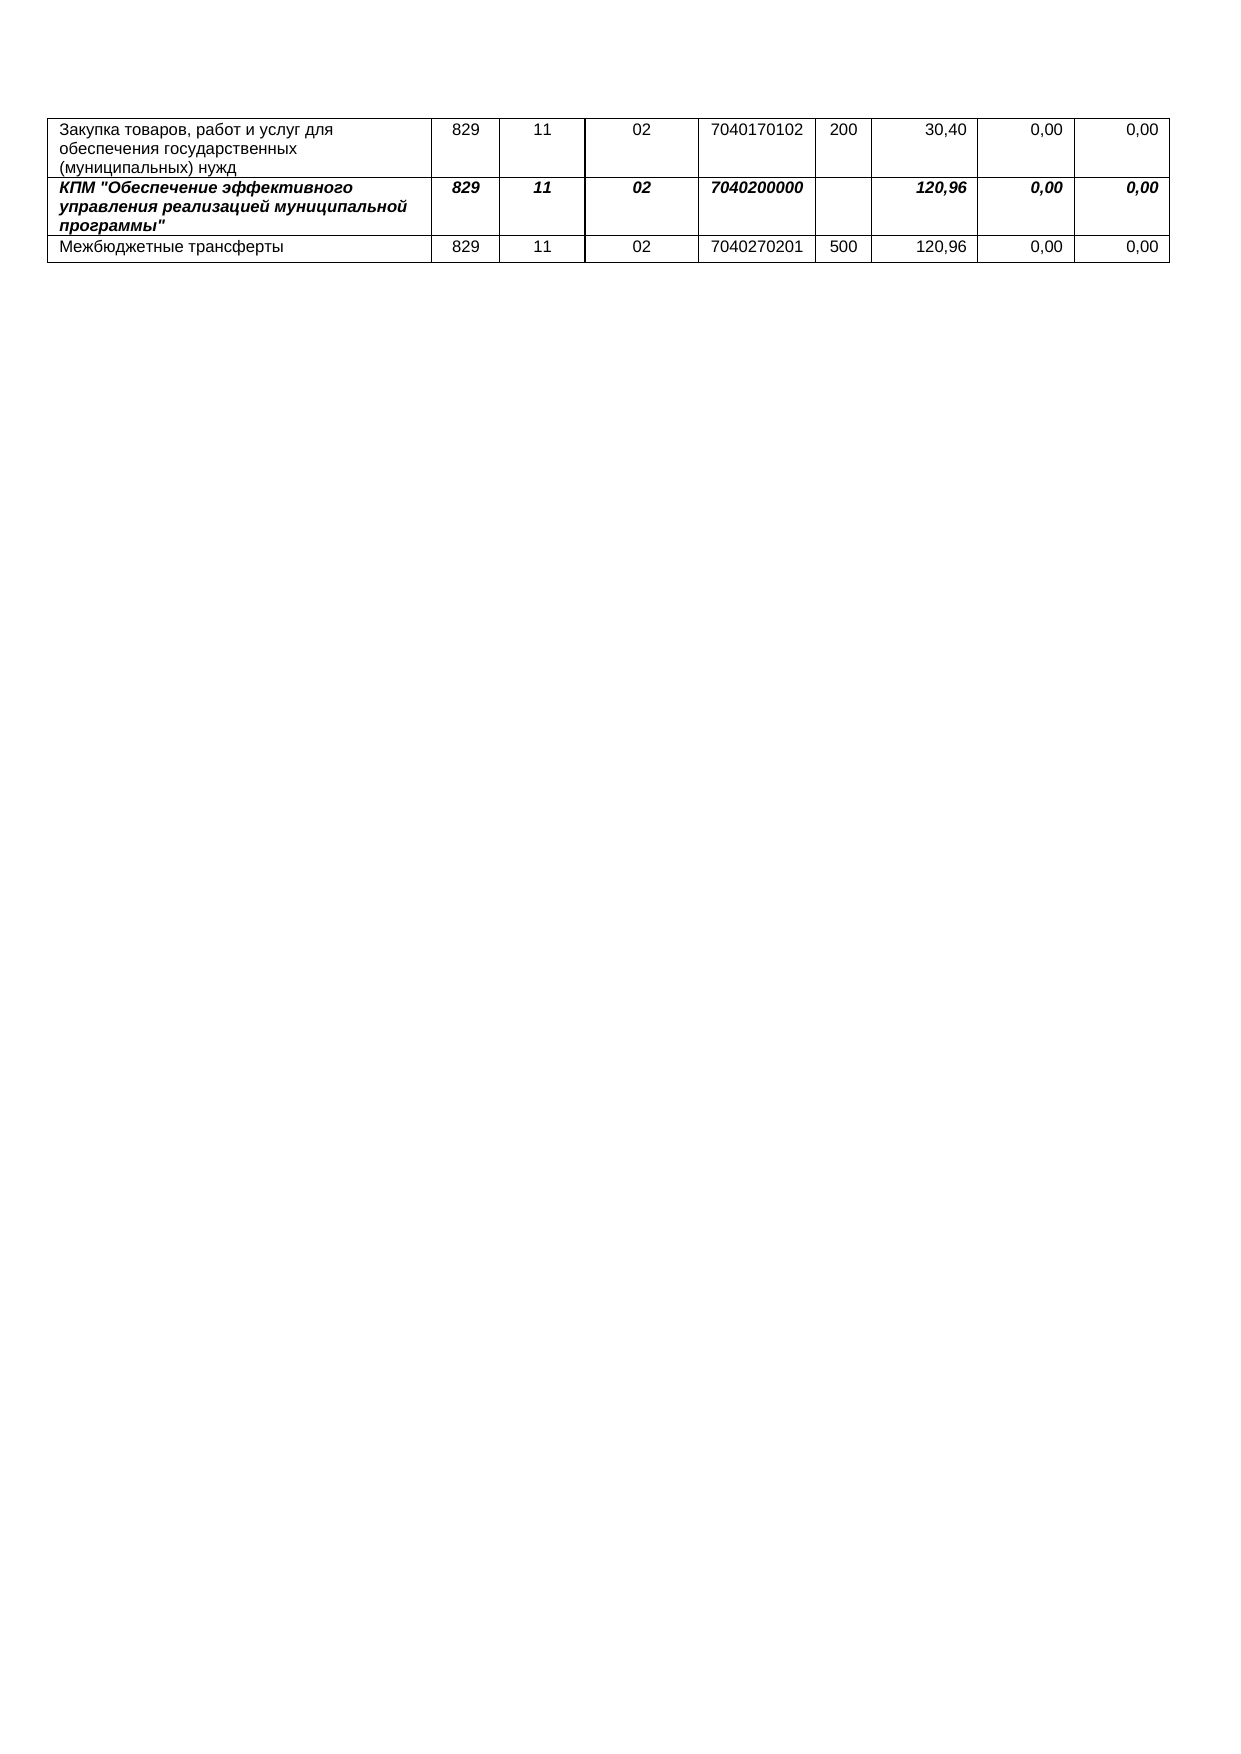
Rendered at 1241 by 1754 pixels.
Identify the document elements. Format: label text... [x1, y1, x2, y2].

table_cell 200 [816, 119, 871, 177]
table_cell 829 [432, 236, 499, 262]
table_cell 500 [816, 236, 871, 262]
table_cell 11 [500, 178, 584, 235]
table_cell КПМ "Обеспечение эффективного управления реализацией муниципальной программы" [48, 178, 431, 235]
table_cell 829 [432, 178, 499, 235]
table_cell 120,96 [872, 178, 977, 235]
table_cell 120,96 [872, 236, 977, 262]
table_cell 7040200000 [699, 178, 815, 235]
table_cell 0,00 [978, 236, 1074, 262]
table_cell 0,00 [1075, 119, 1169, 177]
table_cell 02 [586, 119, 698, 177]
table_cell Межбюджетные трансферты [48, 236, 431, 262]
table_cell 11 [500, 119, 584, 177]
table_cell 7040270201 [699, 236, 815, 262]
table_cell 0,00 [978, 119, 1074, 177]
table_cell 30,40 [872, 119, 977, 177]
table_cell 7040170102 [699, 119, 815, 177]
table_cell 11 [500, 236, 584, 262]
table_cell [816, 178, 871, 235]
table_cell 0,00 [1075, 236, 1169, 262]
table_cell 02 [586, 236, 698, 262]
table_cell 0,00 [1075, 178, 1169, 235]
table_cell 0,00 [978, 178, 1074, 235]
table_cell 829 [432, 119, 499, 177]
table_cell 02 [586, 178, 698, 235]
table_cell Закупка товаров, работ и услуг для обеспечения государственных (муниципальных) нужд [48, 119, 431, 177]
